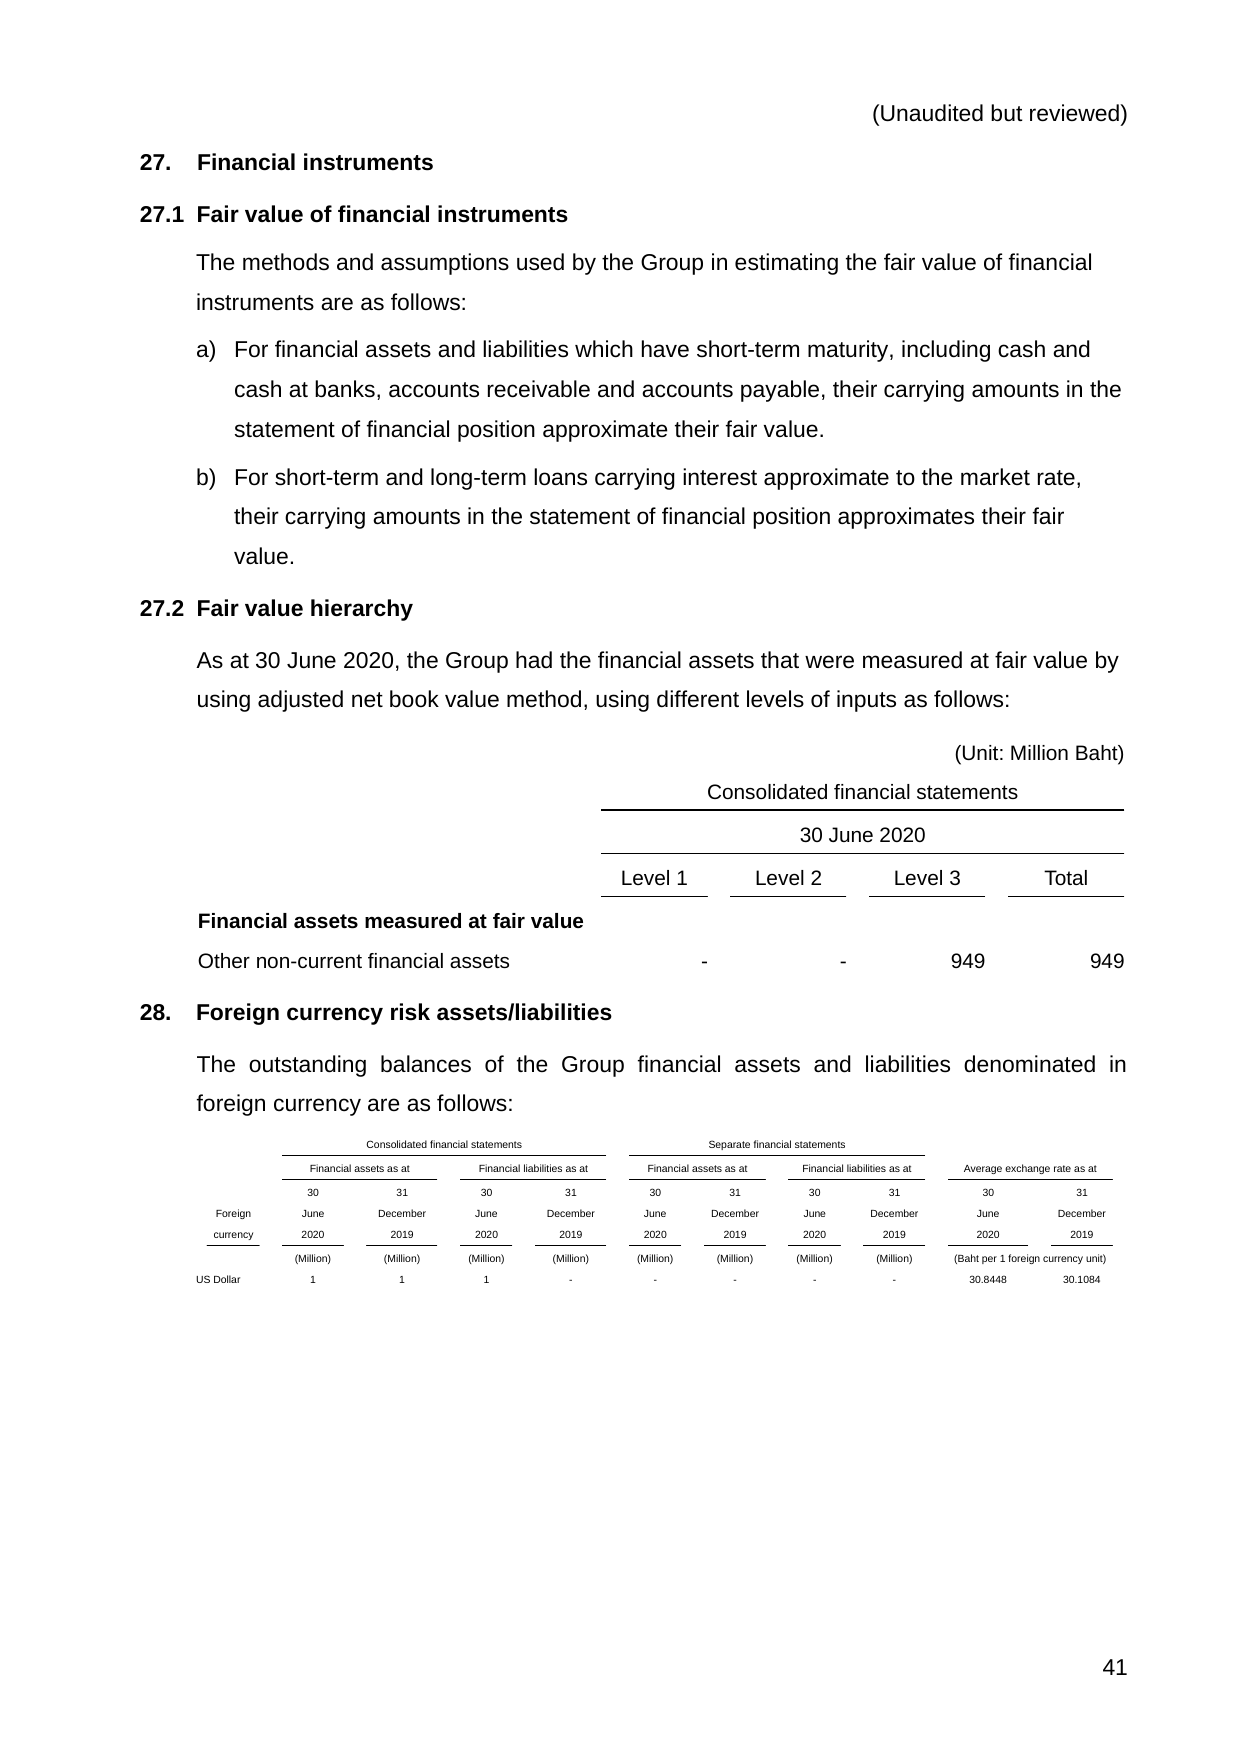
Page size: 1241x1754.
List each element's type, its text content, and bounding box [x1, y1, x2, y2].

text The methods and assumptions used by the Group in estimating the fair value of financial instruments are as follows: [139, 239, 1128, 318]
text As at 30 June 2020, the Group had the financial assets that were measured at fair value by using adjusted net book value method, using different levels of inputs as follows: [139, 637, 1128, 716]
text 27. Financial instruments [139, 139, 1128, 178]
text b) For short-term and long-term loans carrying interest approximate to the market rate, their carrying amounts in the statement of financial position approximates their fair value. [139, 453, 1128, 572]
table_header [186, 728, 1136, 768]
text 27.1 Fair value of financial instruments [139, 191, 1128, 230]
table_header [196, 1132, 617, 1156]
text 28. Foreign currency risk assets/liabilities [139, 988, 1128, 1028]
text The outstanding balances of the Group financial assets and liabilities denominated in foreign currency are as follows: [196, 1041, 1128, 1120]
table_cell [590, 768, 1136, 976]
text a) For financial assets and liabilities which have short-term maturity, including cash and cash at banks, accounts receivable and accounts payable, their carrying amounts in the statement of financial position approximate their fair value. [139, 326, 1128, 445]
text 27.2 Fair value hierarchy [139, 584, 1128, 624]
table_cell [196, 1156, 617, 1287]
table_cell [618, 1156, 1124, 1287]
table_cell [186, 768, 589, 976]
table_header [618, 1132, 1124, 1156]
